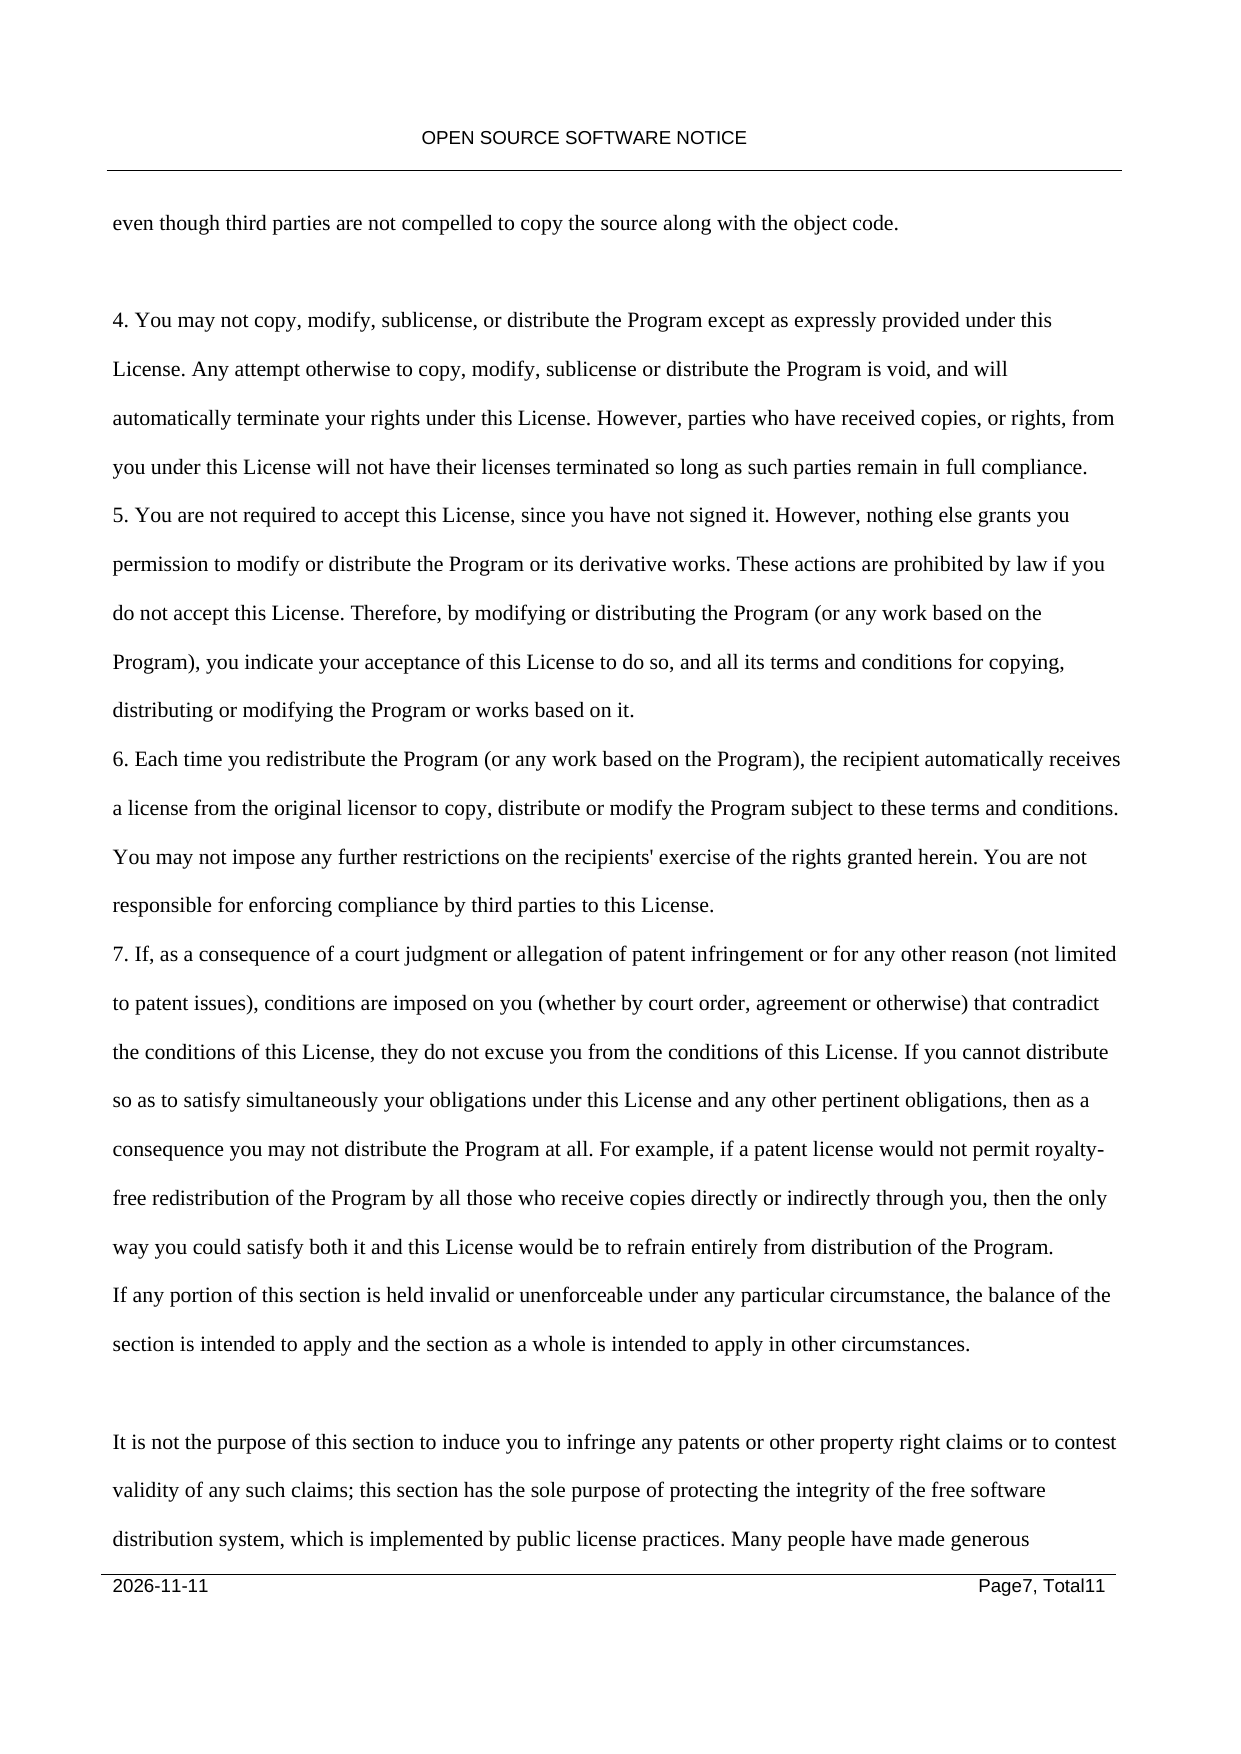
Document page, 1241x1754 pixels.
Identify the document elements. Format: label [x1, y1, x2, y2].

text [112, 206, 1128, 1555]
